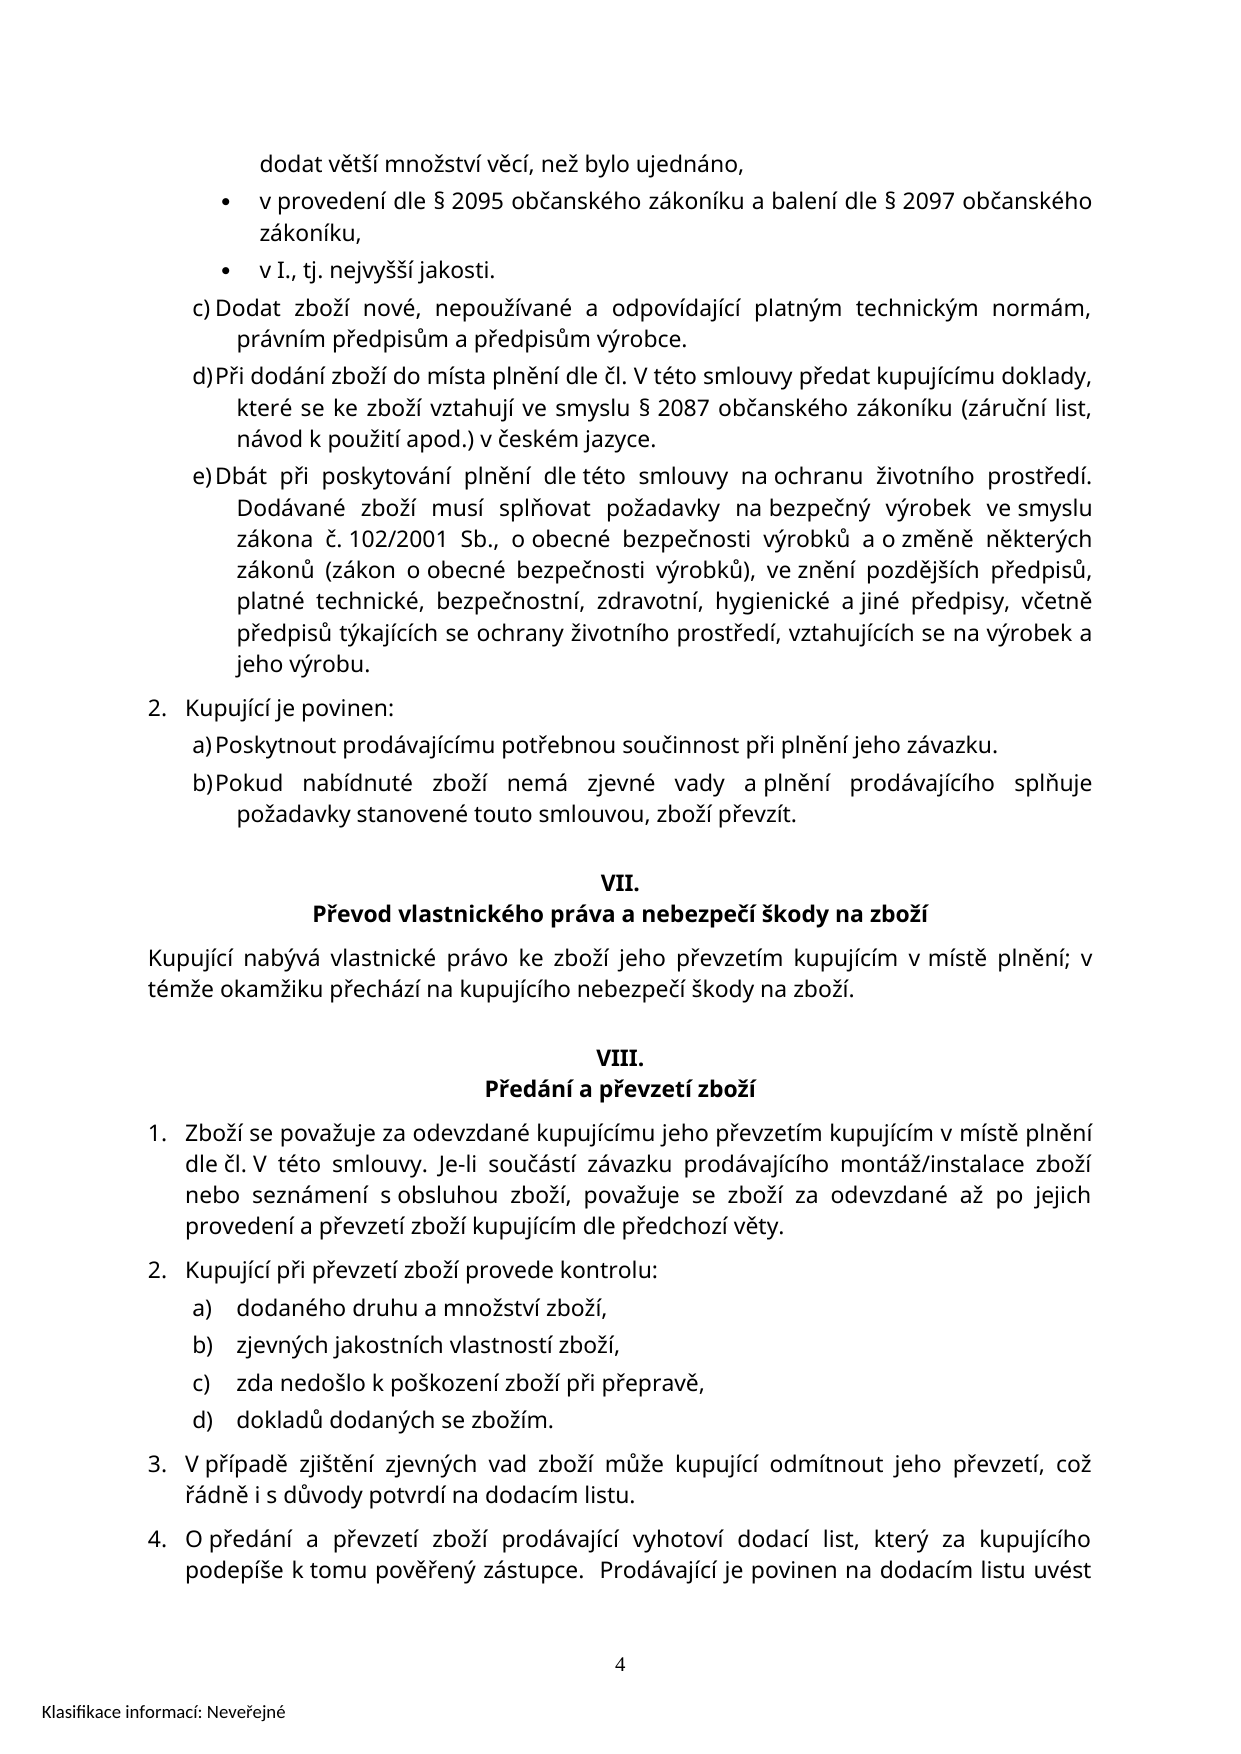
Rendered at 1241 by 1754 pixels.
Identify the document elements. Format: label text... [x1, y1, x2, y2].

list Pokud nabídnuté zboží nemá zjevné vady a plnění prodávajícího splňuje požadavky stanovené touto smlouvou, zboží převzít. [192, 766, 1092, 829]
list zjevných jakostních vlastností zboží, [192, 1329, 1092, 1360]
text Kupující nabývá vlastnické právo ke zboží jeho převzetím kupujícím v místě plnění; v témže okamžiku přechází na kupujícího nebezpečí škody na zboží. [148, 941, 1092, 1004]
list Poskytnout prodávajícímu potřebnou součinnost při plnění jeho závazku. [192, 729, 1092, 760]
list Dodat zboží nové, nepoužívané a odpovídající platným technickým normám, právním předpisům a předpisům výrobce. [192, 291, 1092, 354]
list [222, 148, 1092, 179]
list zda nedošlo k poškození zboží při přepravě, [192, 1366, 1092, 1398]
list Zboží se považuje za odevzdané kupujícímu jeho převzetím kupujícím v místě plnění dle čl. V této smlouvy. Je-li součástí závazku prodávajícího montáž/instalace zboží nebo seznámení s obsluhou zboží, považuje se zboží za odevzdané až po jejich provedení a převzetí zboží kupujícím dle předchozí věty. [148, 1116, 1092, 1241]
list V případě zjištění zjevných vad zboží může kupující odmítnout jeho převzetí, což řádně i s důvody potvrdí na dodacím listu. [148, 1448, 1092, 1510]
list v provedení dle § 2095 občanského zákoníku a balení dle § 2097 občanského zákoníku, [222, 185, 1092, 248]
list Kupující při převzetí zboží provede kontrolu: [148, 1254, 1092, 1285]
text VII. Převod vlastnického práva a nebezpečí škody na zboží [148, 866, 1092, 929]
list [148, 1523, 1092, 1585]
text VIII. Předání a převzetí zboží [148, 1041, 1092, 1104]
list Při dodání zboží do místa plnění dle čl. V této smlouvy předat kupujícímu doklady, které se ke zboží vztahují ve smyslu § 2087 občanského zákoníku (záruční list, návod k použití apod.) v českém jazyce. [192, 360, 1092, 454]
list Dbát při poskytování plnění dle této smlouvy na ochranu životního prostředí. Dodávané zboží musí splňovat požadavky na bezpečný výrobek ve smyslu zákona č. 102/2001 Sb., o obecné bezpečnosti výrobků a o změně některých zákonů (zákon o obecné bezpečnosti výrobků), ve znění pozdějších předpisů, platné technické, bezpečnostní, zdravotní, hygienické a jiné předpisy, včetně předpisů týkajících se ochrany životního prostředí, vztahujících se na výrobek a jeho výrobu. [192, 460, 1092, 679]
list dokladů dodaných se zbožím. [192, 1404, 1092, 1435]
list dodaného druhu a množství zboží, [192, 1291, 1092, 1323]
list Kupující je povinen: [148, 691, 1092, 723]
list v I., tj. nejvyšší jakosti. [222, 254, 1092, 285]
